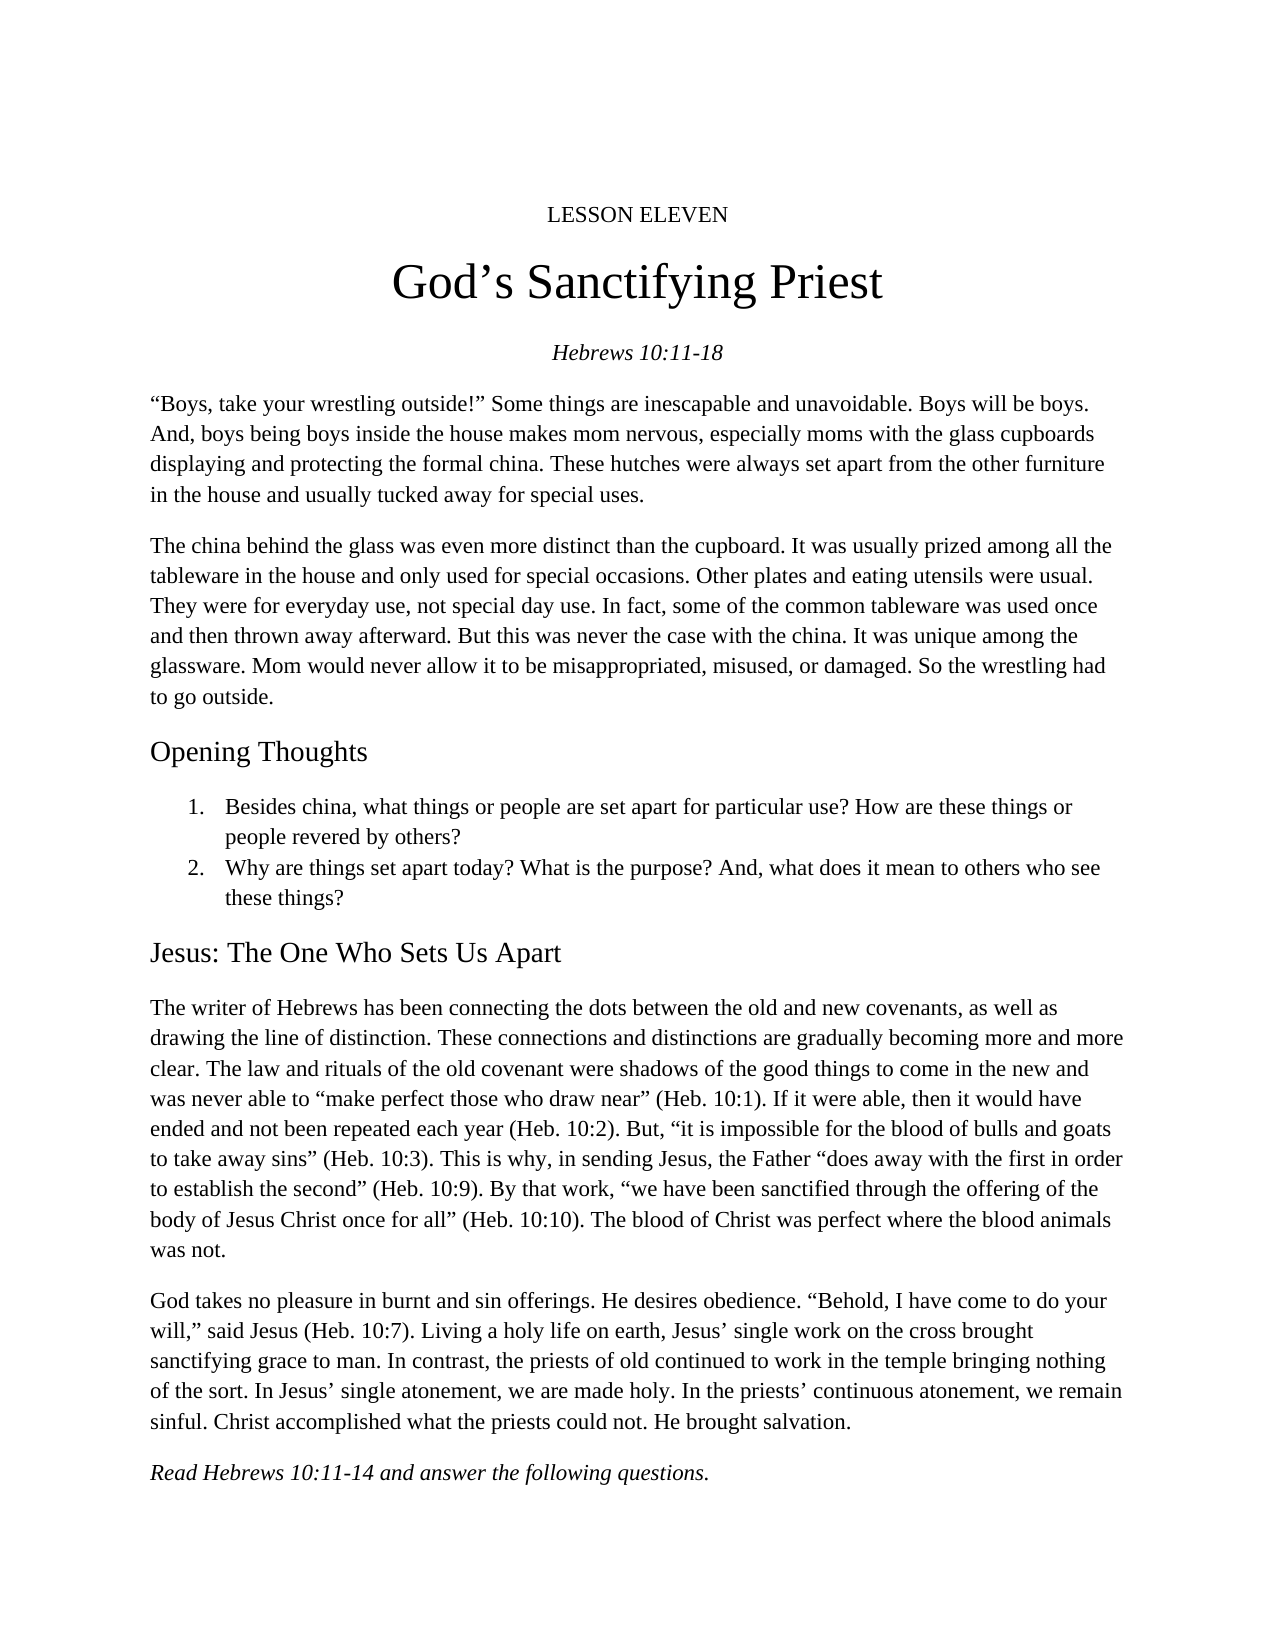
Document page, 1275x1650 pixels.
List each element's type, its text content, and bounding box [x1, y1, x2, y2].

text Read Hebrews 10:11-14 and answer the following questions. [150, 1459, 1125, 1485]
text The writer of Hebrews has been connecting the dots between the old and new covenants, as well as drawing the line of distinction. These connections and distinctions are gradually becoming more and more clear. The law and rituals of the old covenant were shadows of the good things to come in the new and was never able to “make perfect those who draw near” (Heb. 10:1). If it were able, then it would have ended and not been repeated each year (Heb. 10:2). But, “it is impossible for the blood of bulls and goats to take away sins” (Heb. 10:3). This is why, in sending Jesus, the Father “does away with the first in order to establish the second” (Heb. 10:9). By that work, “we have been sanctified through the offering of the body of Jesus Christ once for all” (Heb. 10:10). The blood of Christ was perfect where the blood animals was not. [150, 994, 1125, 1262]
text LESSON ELEVEN [150, 201, 1125, 227]
text God’s Sanctifying Priest [150, 252, 1125, 309]
text Hebrews 10:11-18 [150, 339, 1125, 365]
subtitle Opening Thoughts [150, 734, 1125, 767]
text The china behind the glass was even more distinct than the cupboard. It was usually prized among all the tableware in the house and only used for special occasions. Other plates and eating utensils were usual. They were for everyday use, not special day use. In fact, some of the common tableware was used once and then thrown away afterward. But this was never the case with the china. It was unique among the glassware. Mom would never allow it to be misappropriated, misused, or damaged. So the wrestling had to go outside. [150, 532, 1125, 709]
list Besides china, what things or people are set apart for particular use? How are these things or people revered by others? [187, 793, 1125, 850]
subtitle Jesus: The One Who Sets Us Apart [150, 935, 1125, 968]
list Why are things set apart today? What is the purpose? And, what does it mean to others who see these things? [187, 853, 1125, 910]
text “Boys, take your wrestling outside!” Some things are inescapable and unavoidable. Boys will be boys. And, boys being boys inside the house makes mom nervous, especially moms with the glass cupboards displaying and protecting the formal china. These hutches were always set apart from the other furniture in the house and usually tucked away for special uses. [150, 390, 1125, 507]
text God takes no pleasure in burnt and sin offerings. He desires obedience. “Behold, I have come to do your will,” said Jesus (Heb. 10:7). Living a holy life on earth, Jesus’ single work on the cross brought sanctifying grace to man. In contrast, the priests of old continued to work in the temple bringing nothing of the sort. In Jesus’ single atonement, we are made holy. In the priests’ continuous atonement, we remain sinful. Christ accomplished what the priests could not. He brought salvation. [150, 1287, 1125, 1434]
